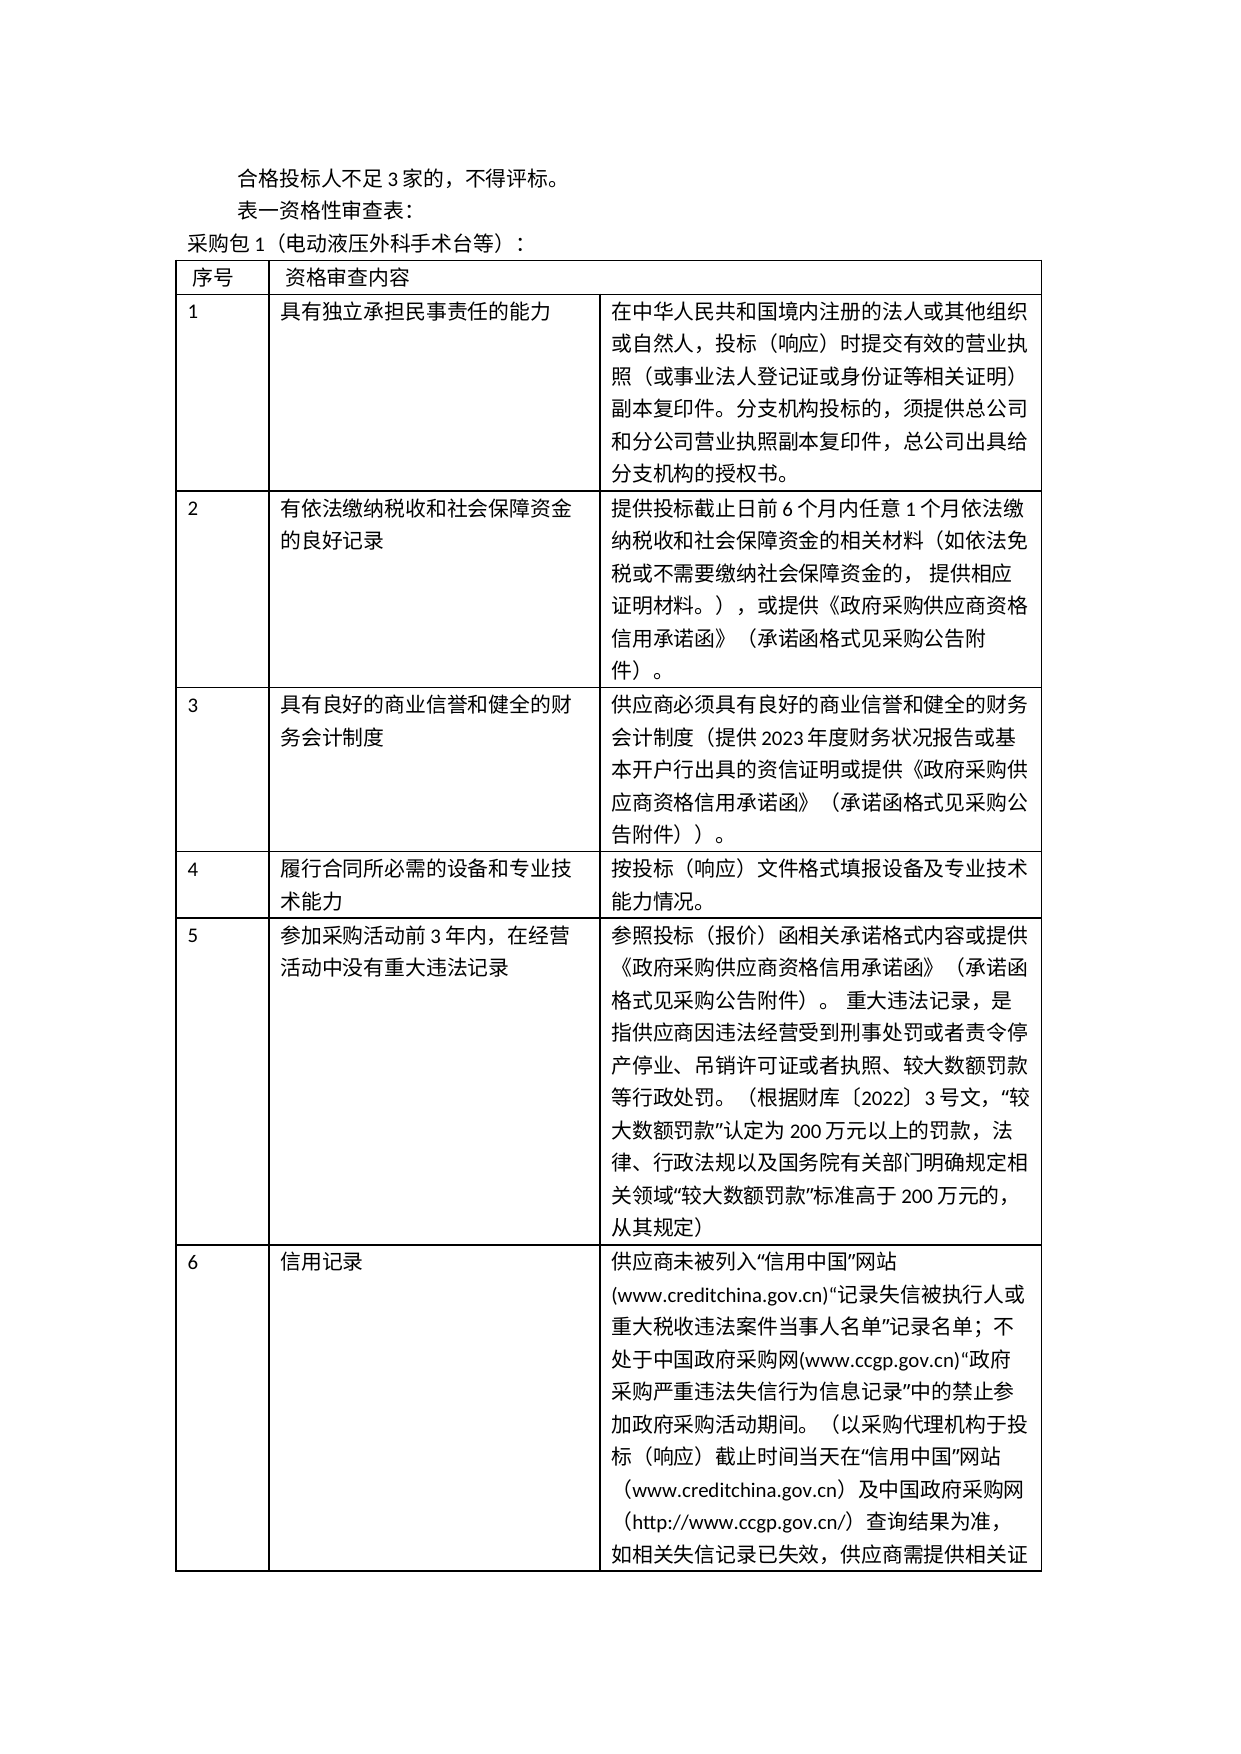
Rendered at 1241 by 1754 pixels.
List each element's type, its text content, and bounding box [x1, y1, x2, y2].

table_cell 3 [177, 688, 268, 851]
table_cell 供应商必须具有良好的商业信誉和健全的财务会计制度（提供2023年度财务状况报告或基本开户行出具的资信证明或提供《政府采购供应商资格信用承诺函》（承诺函格式见采购公告附件））。 [601, 688, 1041, 851]
table_cell 提供投标截止日前6个月内任意1个月依法缴纳税收和社会保障资金的相关材料（如依法免税或不需要缴纳社会保障资金的， 提供相应证明材料。），或提供《政府采购供应商资格信用承诺函》（承诺函格式见采购公告附件）。 [601, 492, 1041, 687]
table_cell 5 [177, 919, 268, 1244]
table_cell 1 [177, 295, 268, 490]
table_cell 有依法缴纳税收和社会保障资金的良好记录 [270, 492, 599, 687]
table_cell 6 [177, 1246, 268, 1570]
table_cell 参照投标（报价）函相关承诺格式内容或提供《政府采购供应商资格信用承诺函》（承诺函格式见采购公告附件）。 重大违法记录，是指供应商因违法经营受到刑事处罚或者责令停产停业、吊销许可证或者执照、较大数额罚款等行政处罚。（根据财库〔2022〕3号文，“较大数额罚款”认定为200万元以上的罚款，法律、行政法规以及国务院有关部门明确规定相关领域“较大数额罚款”标准高于200万元的，从其规定） [601, 919, 1041, 1244]
table_header 资格审查内容 [270, 261, 1041, 293]
table_cell 2 [177, 492, 268, 687]
text 采购包1（电动液压外科手术台等）： [187, 227, 1053, 259]
table_cell 参加采购活动前3年内，在经营活动中没有重大违法记录 [270, 919, 599, 1244]
table_header 序号 [177, 261, 268, 293]
table_cell 在中华人民共和国境内注册的法人或其他组织或自然人，投标（响应）时提交有效的营业执照（或事业法人登记证或身份证等相关证明） 副本复印件。分支机构投标的，须提供总公司和分公司营业执照副本复印件，总公司出具给分支机构的授权书。 [601, 295, 1041, 490]
table_cell 4 [177, 852, 268, 917]
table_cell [601, 1246, 1041, 1570]
table_cell 履行合同所必需的设备和专业技术能力 [270, 852, 599, 917]
text 合格投标人不足3家的，不得评标。 [187, 162, 1053, 194]
table_cell 按投标（响应）文件格式填报设备及专业技术能力情况。 [601, 852, 1041, 917]
table_cell 具有良好的商业信誉和健全的财务会计制度 [270, 688, 599, 851]
table_cell 信用记录 [270, 1246, 599, 1570]
table_cell 具有独立承担民事责任的能力 [270, 295, 599, 490]
text 表一资格性审查表： [187, 194, 1053, 227]
